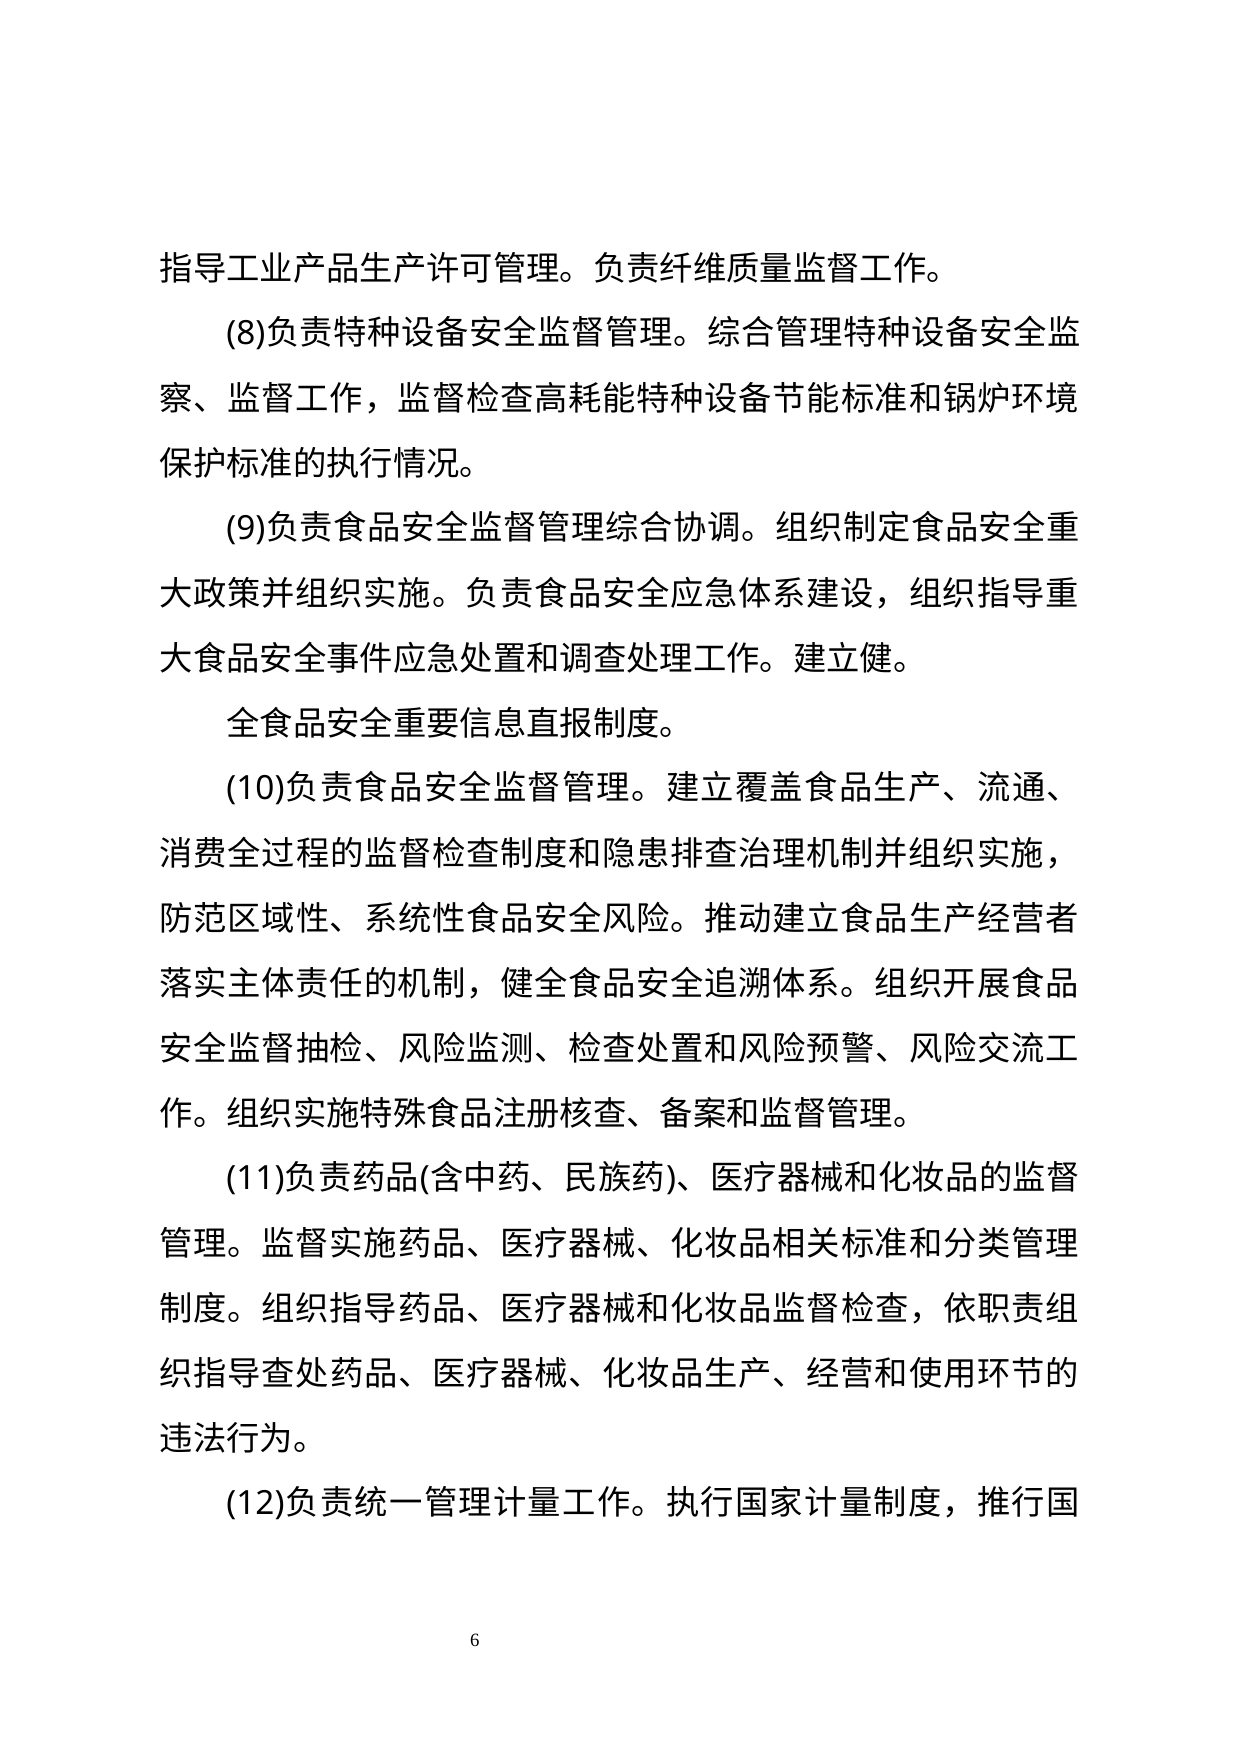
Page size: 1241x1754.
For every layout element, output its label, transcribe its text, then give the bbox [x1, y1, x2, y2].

text (11)负责药品(含中药、民族药)、医疗器械和化妆品的监督管理。监督实施药品、医疗器械、化妆品相关标准和分类管理制度。组织指导药品、医疗器械和化妆品监督检查，依职责组织指导查处药品、医疗器械、化妆品生产、经营和使用环节的违法行为。 [159, 1143, 1081, 1468]
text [159, 233, 1081, 298]
text (10)负责食品安全监督管理。建立覆盖食品生产、流通、消费全过程的监督检查制度和隐患排查治理机制并组织实施，防范区域性、系统性食品安全风险。推动建立食品生产经营者落实主体责任的机制，健全食品安全追溯体系。组织开展食品安全监督抽检、风险监测、检查处置和风险预警、风险交流工作。组织实施特殊食品注册核查、备案和监督管理。 [159, 753, 1081, 1143]
text (9)负责食品安全监督管理综合协调。组织制定食品安全重大政策并组织实施。负责食品安全应急体系建设，组织指导重大食品安全事件应急处置和调查处理工作。建立健。 [159, 493, 1081, 688]
text (8)负责特种设备安全监督管理。综合管理特种设备安全监察、监督工作，监督检查高耗能特种设备节能标准和锅炉环境保护标准的执行情况。 [159, 298, 1081, 493]
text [159, 1468, 1081, 1533]
text 全食品安全重要信息直报制度。 [159, 688, 1081, 753]
